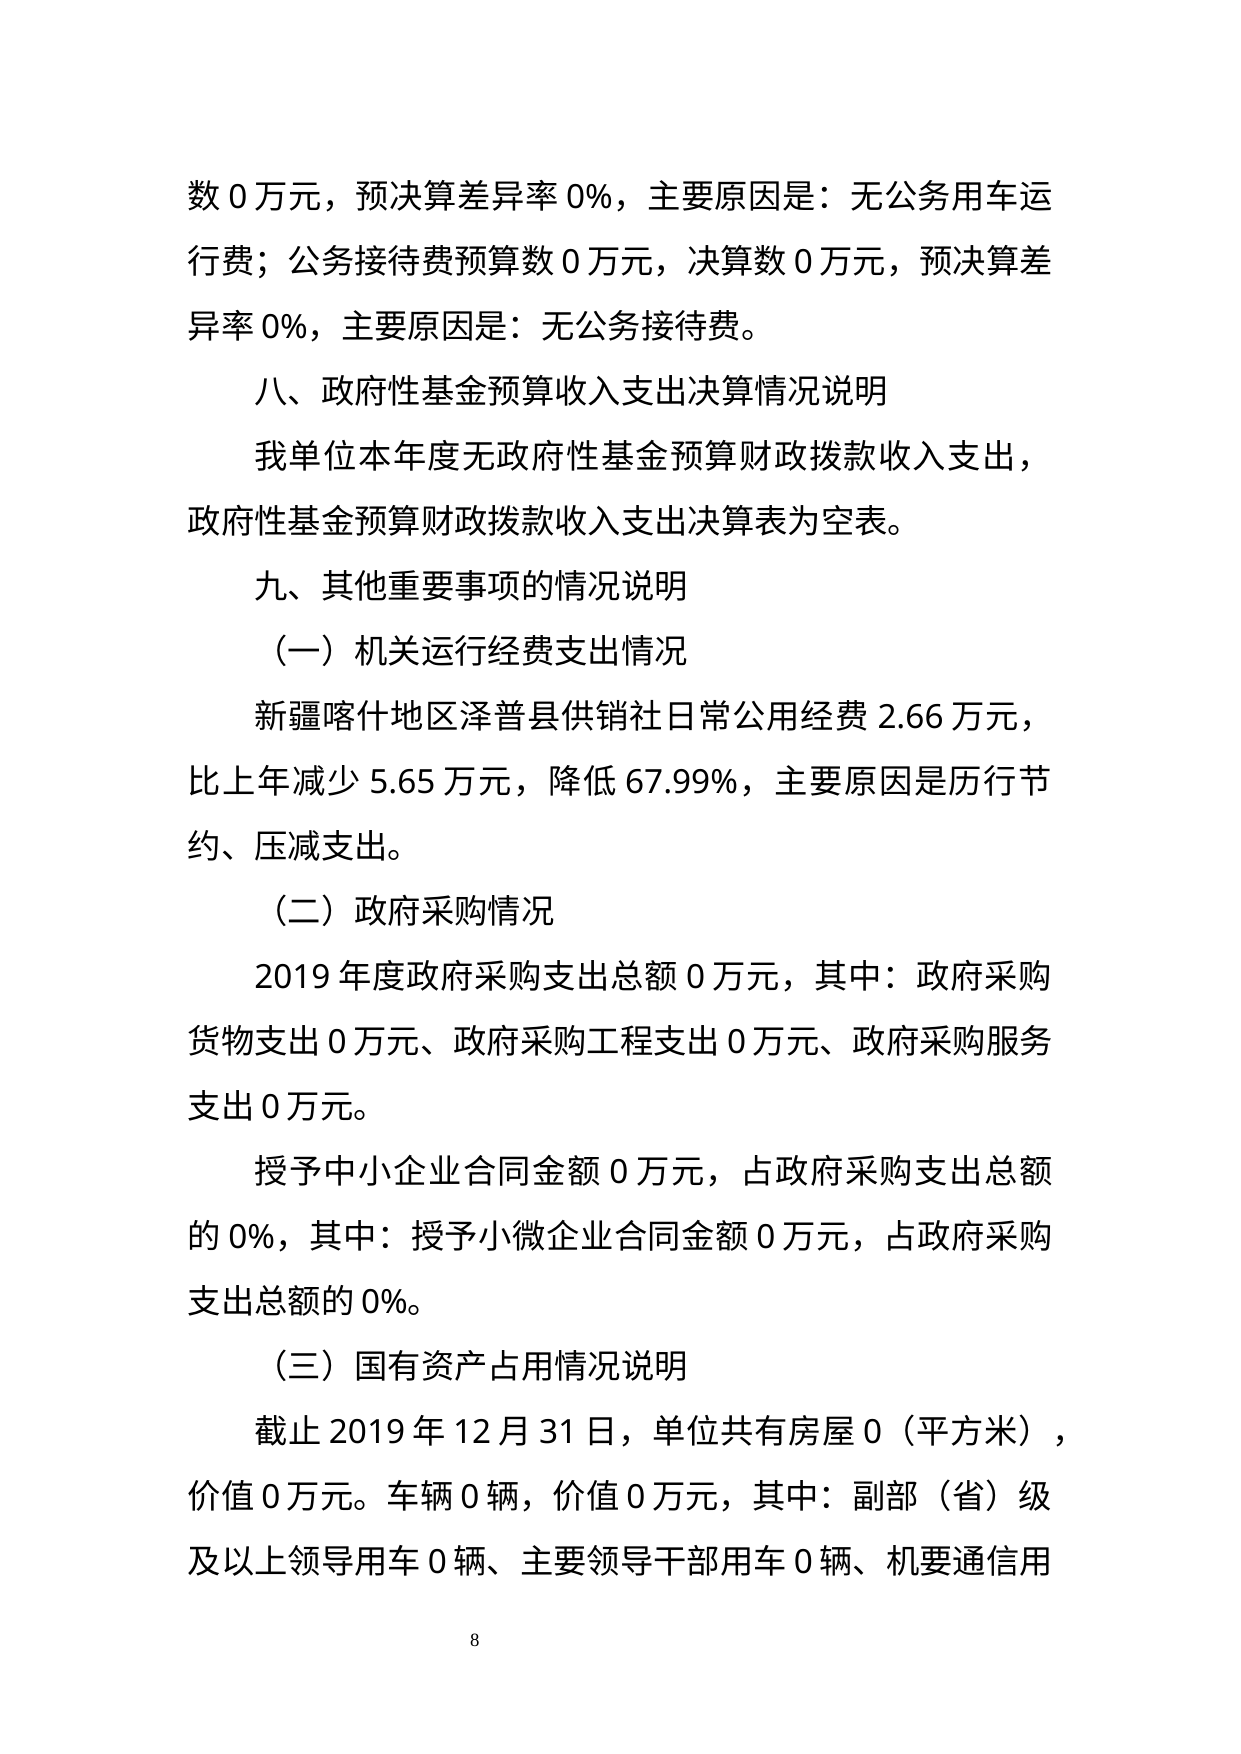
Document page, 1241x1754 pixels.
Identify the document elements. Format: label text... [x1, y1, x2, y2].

text 2019年度政府采购支出总额0万元，其中：政府采购货物支出0万元、政府采购工程支出0万元、政府采购服务支出0万元。 [187, 942, 1053, 1137]
text 九、其他重要事项的情况说明 [187, 552, 1053, 617]
text 授予中小企业合同金额0万元，占政府采购支出总额的0%，其中：授予小微企业合同金额0万元，占政府采购支出总额的0%。 [187, 1137, 1053, 1332]
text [187, 1397, 1053, 1592]
text 八、政府性基金预算收入支出决算情况说明 [187, 357, 1053, 422]
text （一）机关运行经费支出情况 [187, 617, 1053, 682]
text （三）国有资产占用情况说明 [187, 1332, 1053, 1397]
text 新疆喀什地区泽普县供销社日常公用经费2.66万元，比上年减少5.65万元，降低67.99%，主要原因是历行节约、压减支出。 [187, 682, 1053, 877]
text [187, 162, 1053, 357]
text （二）政府采购情况 [187, 877, 1053, 942]
text 我单位本年度无政府性基金预算财政拨款收入支出，政府性基金预算财政拨款收入支出决算表为空表。 [187, 422, 1053, 552]
